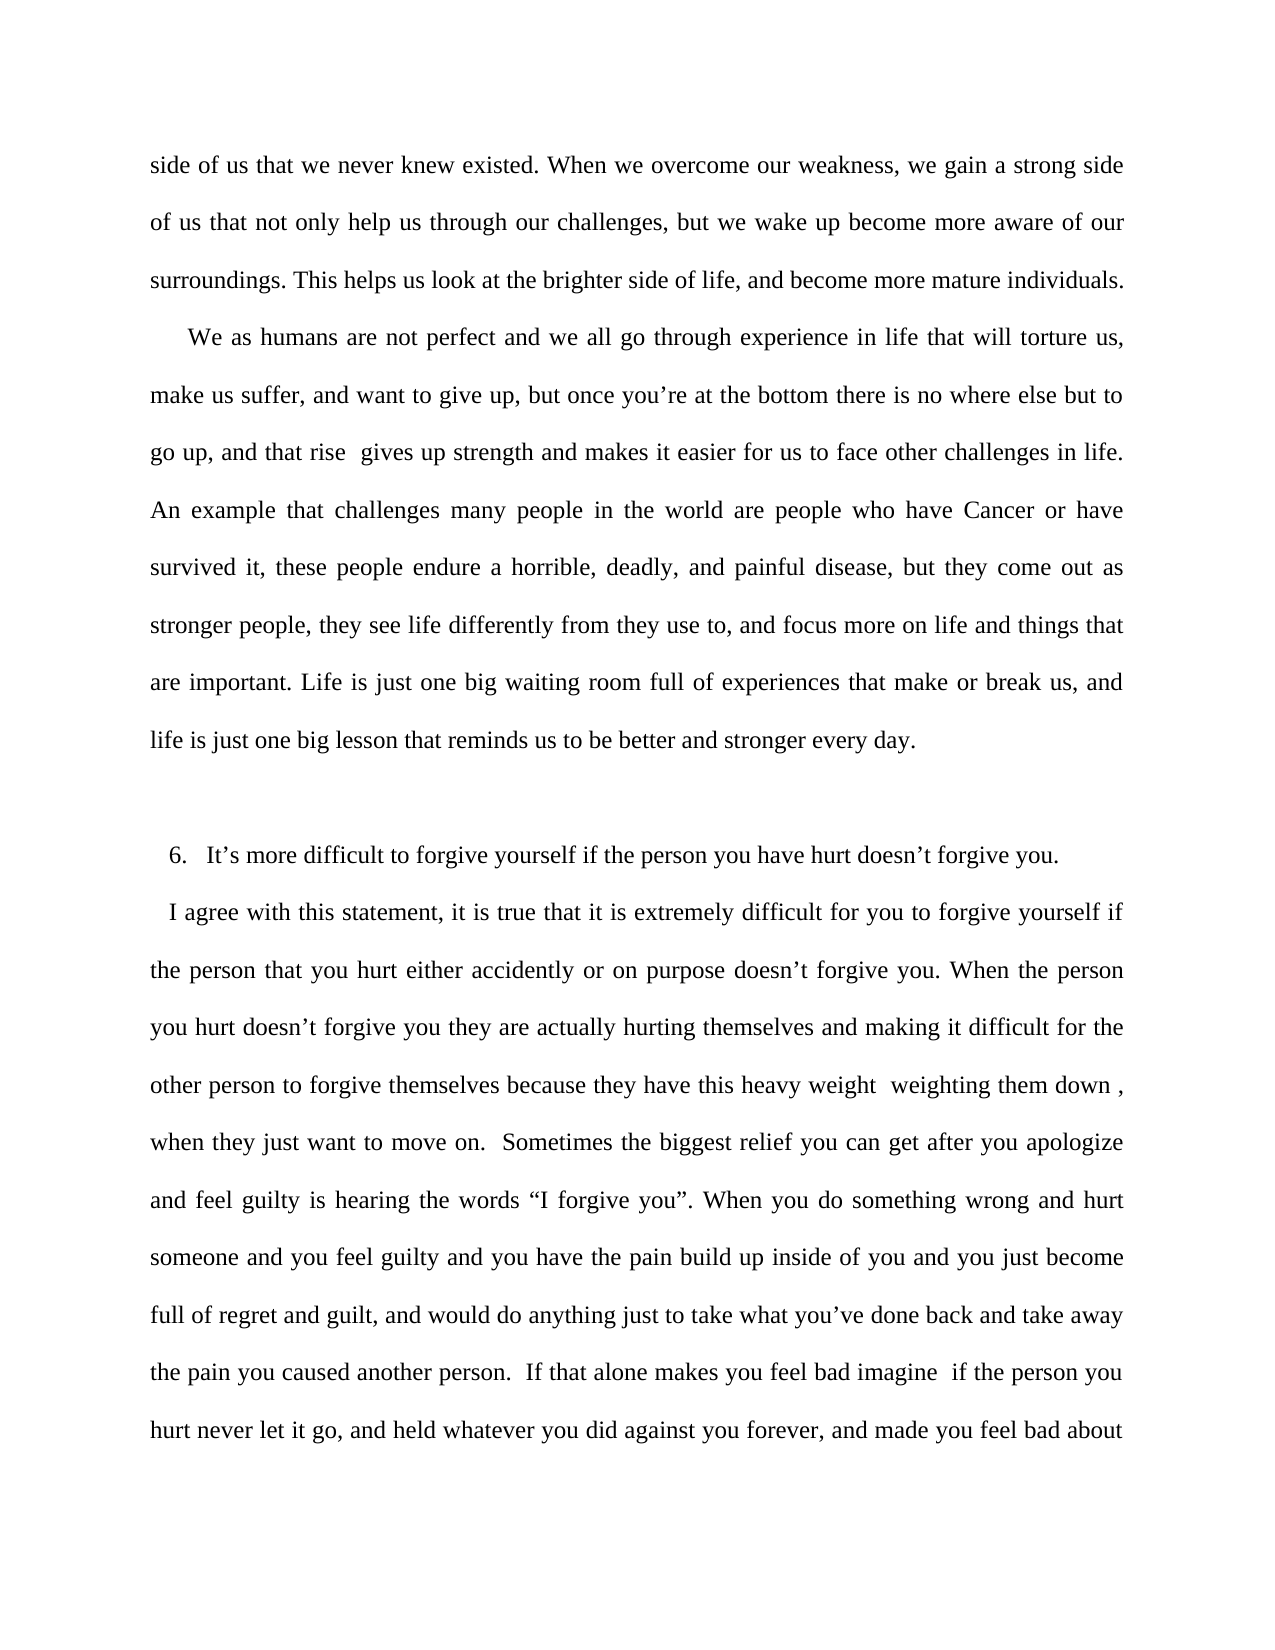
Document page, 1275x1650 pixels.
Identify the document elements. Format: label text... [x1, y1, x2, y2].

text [150, 897, 1125, 1444]
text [150, 150, 1125, 294]
list It’s more difficult to forgive yourself if the person you have hurt doesn’t forgive you. [169, 840, 1125, 869]
text We as humans are not perfect and we all go through experience in life that will torture us, make us suffer, and want to give up, but once you’re at the bottom there is no where else but to go up, and that rise gives up strength and makes it easier for us to face other challenges in life. An example that challenges many people in the world are people who have Cancer or have survived it, these people endure a horrible, deadly, and painful disease, but they come out as stronger people, they see life differently from they use to, and focus more on life and things that are important. Life is just one big waiting room full of experiences that make or break us, and life is just one big lesson that reminds us to be better and stronger every day. [150, 322, 1125, 754]
